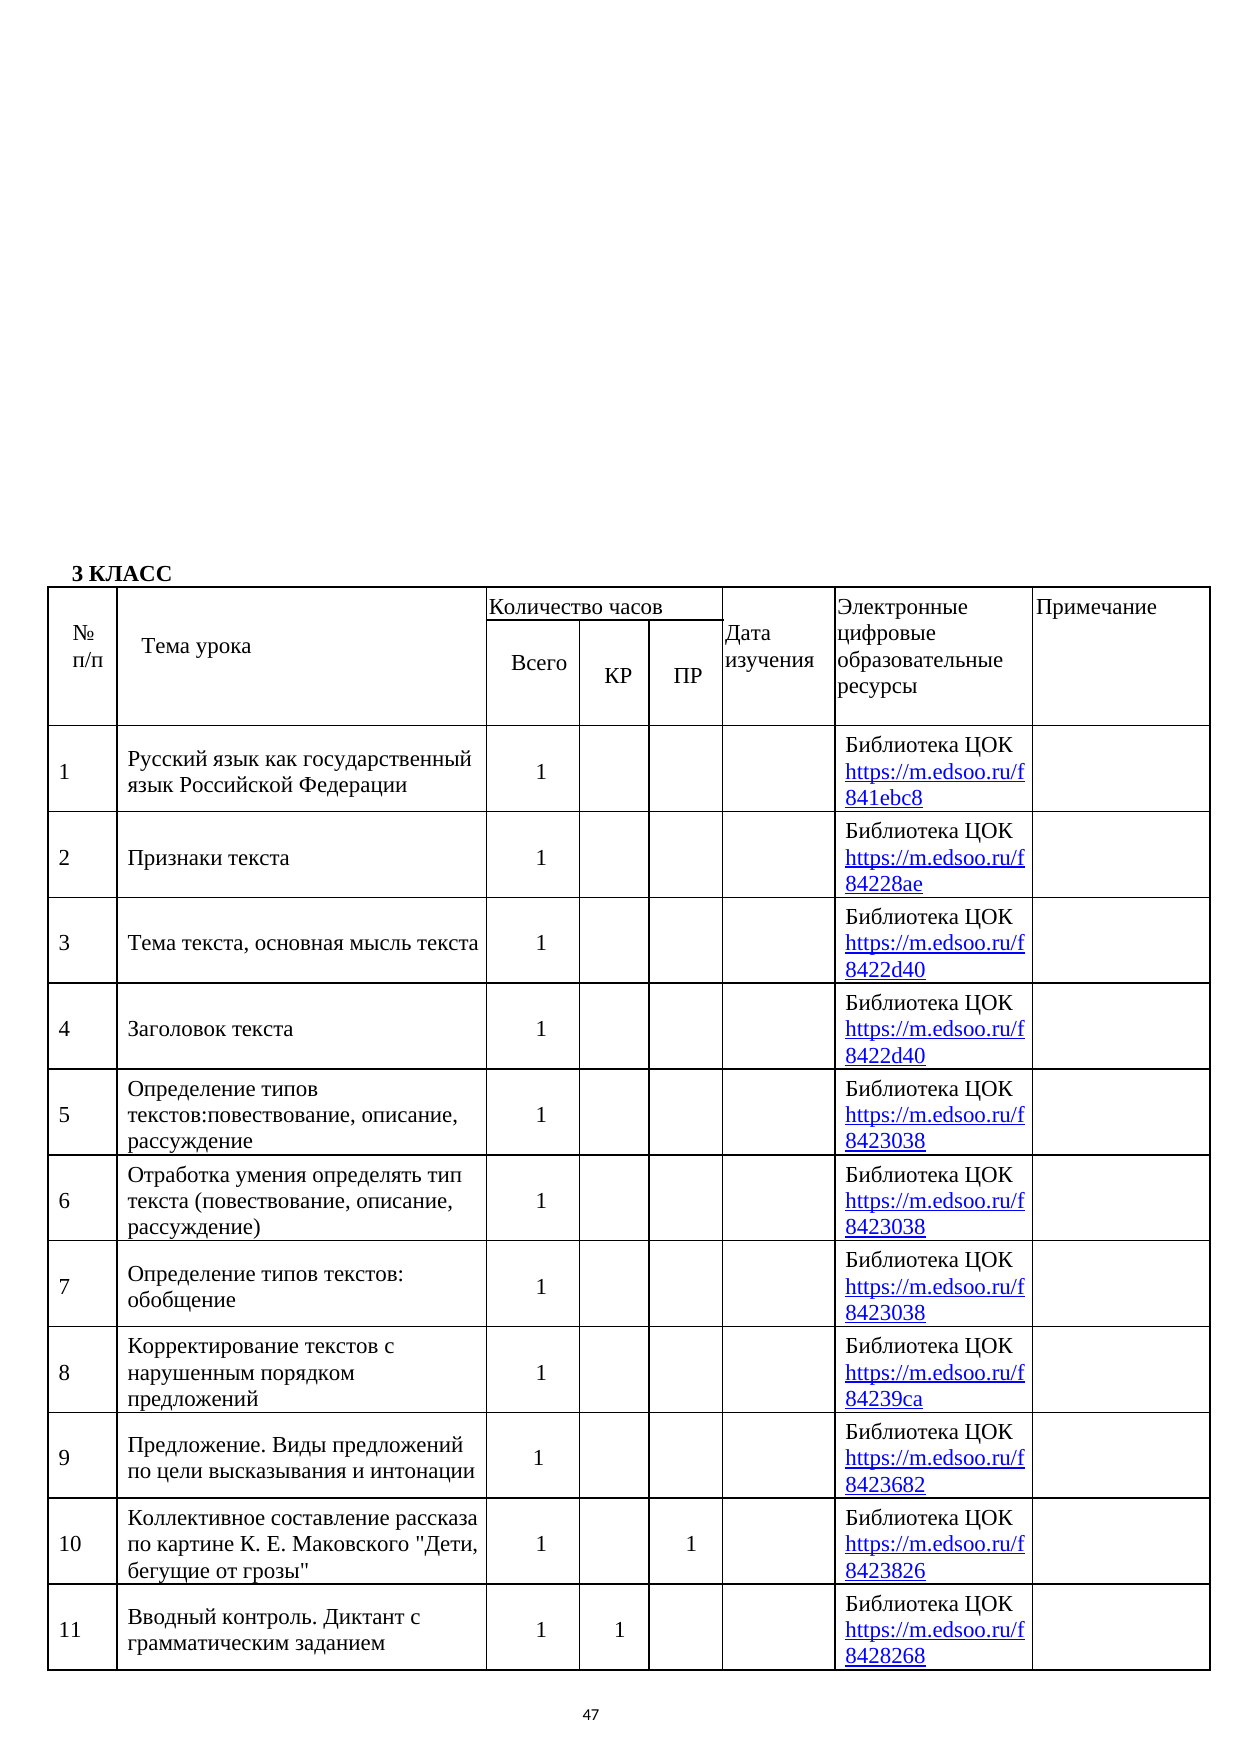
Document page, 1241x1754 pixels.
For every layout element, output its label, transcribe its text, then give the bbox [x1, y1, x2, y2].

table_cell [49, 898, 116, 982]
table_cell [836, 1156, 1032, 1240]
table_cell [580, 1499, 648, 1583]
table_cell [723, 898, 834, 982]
text 3 КЛАСС [72, 560, 1122, 586]
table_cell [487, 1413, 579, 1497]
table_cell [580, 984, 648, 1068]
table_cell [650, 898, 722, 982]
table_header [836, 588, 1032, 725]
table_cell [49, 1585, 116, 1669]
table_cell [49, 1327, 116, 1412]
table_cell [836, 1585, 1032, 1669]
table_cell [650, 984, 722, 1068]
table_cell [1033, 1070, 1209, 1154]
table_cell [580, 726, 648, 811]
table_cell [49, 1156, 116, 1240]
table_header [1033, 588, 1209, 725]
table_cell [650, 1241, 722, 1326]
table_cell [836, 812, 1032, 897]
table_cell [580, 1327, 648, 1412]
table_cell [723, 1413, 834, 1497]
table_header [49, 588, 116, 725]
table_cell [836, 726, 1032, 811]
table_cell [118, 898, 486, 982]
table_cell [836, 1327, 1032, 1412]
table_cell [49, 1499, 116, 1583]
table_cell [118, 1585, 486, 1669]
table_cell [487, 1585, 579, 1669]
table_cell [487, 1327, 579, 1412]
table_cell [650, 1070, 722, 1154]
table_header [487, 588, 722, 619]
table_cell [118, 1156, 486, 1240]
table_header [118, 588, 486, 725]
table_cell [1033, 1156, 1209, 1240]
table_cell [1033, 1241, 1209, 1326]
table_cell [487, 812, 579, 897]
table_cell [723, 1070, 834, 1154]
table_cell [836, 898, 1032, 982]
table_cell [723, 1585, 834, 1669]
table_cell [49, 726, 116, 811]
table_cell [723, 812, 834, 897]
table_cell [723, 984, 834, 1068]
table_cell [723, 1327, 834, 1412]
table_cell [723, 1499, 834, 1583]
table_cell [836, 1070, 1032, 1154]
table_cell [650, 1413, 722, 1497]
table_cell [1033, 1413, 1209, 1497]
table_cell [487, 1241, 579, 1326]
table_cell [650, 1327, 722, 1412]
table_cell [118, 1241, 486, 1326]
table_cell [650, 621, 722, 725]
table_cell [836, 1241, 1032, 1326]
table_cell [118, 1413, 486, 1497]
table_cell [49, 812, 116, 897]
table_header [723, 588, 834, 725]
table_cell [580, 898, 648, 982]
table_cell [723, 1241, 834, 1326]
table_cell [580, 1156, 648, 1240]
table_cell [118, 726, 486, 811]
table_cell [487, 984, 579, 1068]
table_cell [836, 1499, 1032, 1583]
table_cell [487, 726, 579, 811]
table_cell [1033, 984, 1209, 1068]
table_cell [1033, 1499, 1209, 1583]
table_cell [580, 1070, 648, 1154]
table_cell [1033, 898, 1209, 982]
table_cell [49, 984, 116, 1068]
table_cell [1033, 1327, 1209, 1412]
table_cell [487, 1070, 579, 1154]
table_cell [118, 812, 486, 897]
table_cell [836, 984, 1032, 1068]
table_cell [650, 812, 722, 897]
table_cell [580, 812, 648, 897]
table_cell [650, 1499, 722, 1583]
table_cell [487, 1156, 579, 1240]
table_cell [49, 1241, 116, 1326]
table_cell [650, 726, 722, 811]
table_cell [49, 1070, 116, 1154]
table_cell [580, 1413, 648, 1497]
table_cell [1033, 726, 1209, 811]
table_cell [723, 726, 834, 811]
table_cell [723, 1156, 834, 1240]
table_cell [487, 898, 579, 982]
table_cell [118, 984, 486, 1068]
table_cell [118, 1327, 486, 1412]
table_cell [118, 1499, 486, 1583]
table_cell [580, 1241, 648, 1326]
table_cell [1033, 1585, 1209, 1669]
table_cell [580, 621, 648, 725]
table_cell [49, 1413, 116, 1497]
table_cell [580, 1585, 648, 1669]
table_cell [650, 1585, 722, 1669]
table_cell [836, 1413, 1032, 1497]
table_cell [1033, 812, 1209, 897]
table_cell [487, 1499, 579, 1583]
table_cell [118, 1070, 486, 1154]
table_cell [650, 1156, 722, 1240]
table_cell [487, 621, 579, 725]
